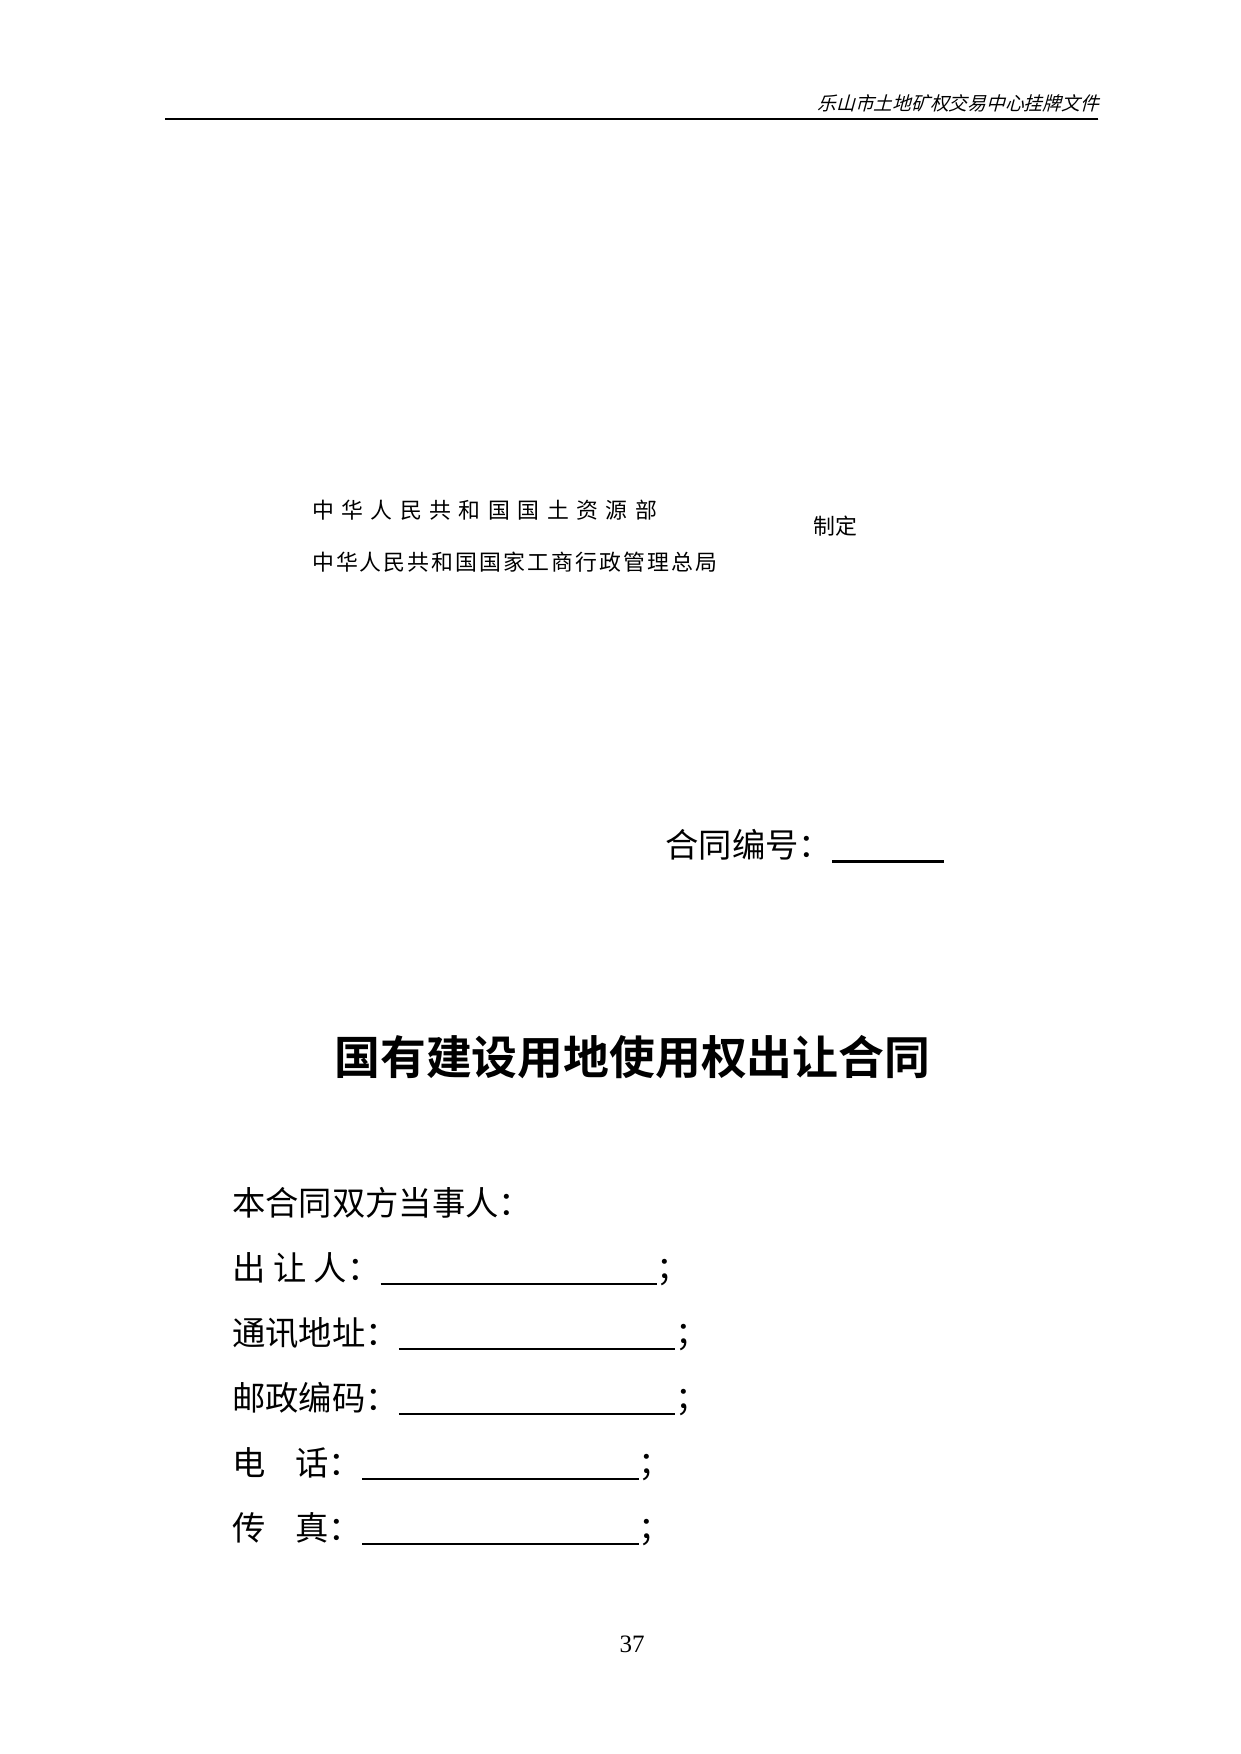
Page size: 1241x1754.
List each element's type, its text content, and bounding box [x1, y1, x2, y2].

text 传 真： ； [165, 1493, 1098, 1558]
text 本合同双方当事人： [165, 1168, 1098, 1233]
text 合同编号： [165, 811, 1098, 876]
text 电 话： ； [165, 1428, 1098, 1493]
text 邮政编码： ； [165, 1363, 1098, 1428]
text 出 让 人： ； [165, 1233, 1098, 1298]
text 国有建设用地使用权出让合同 [165, 1006, 1098, 1103]
text 通讯地址： ； [165, 1298, 1098, 1363]
